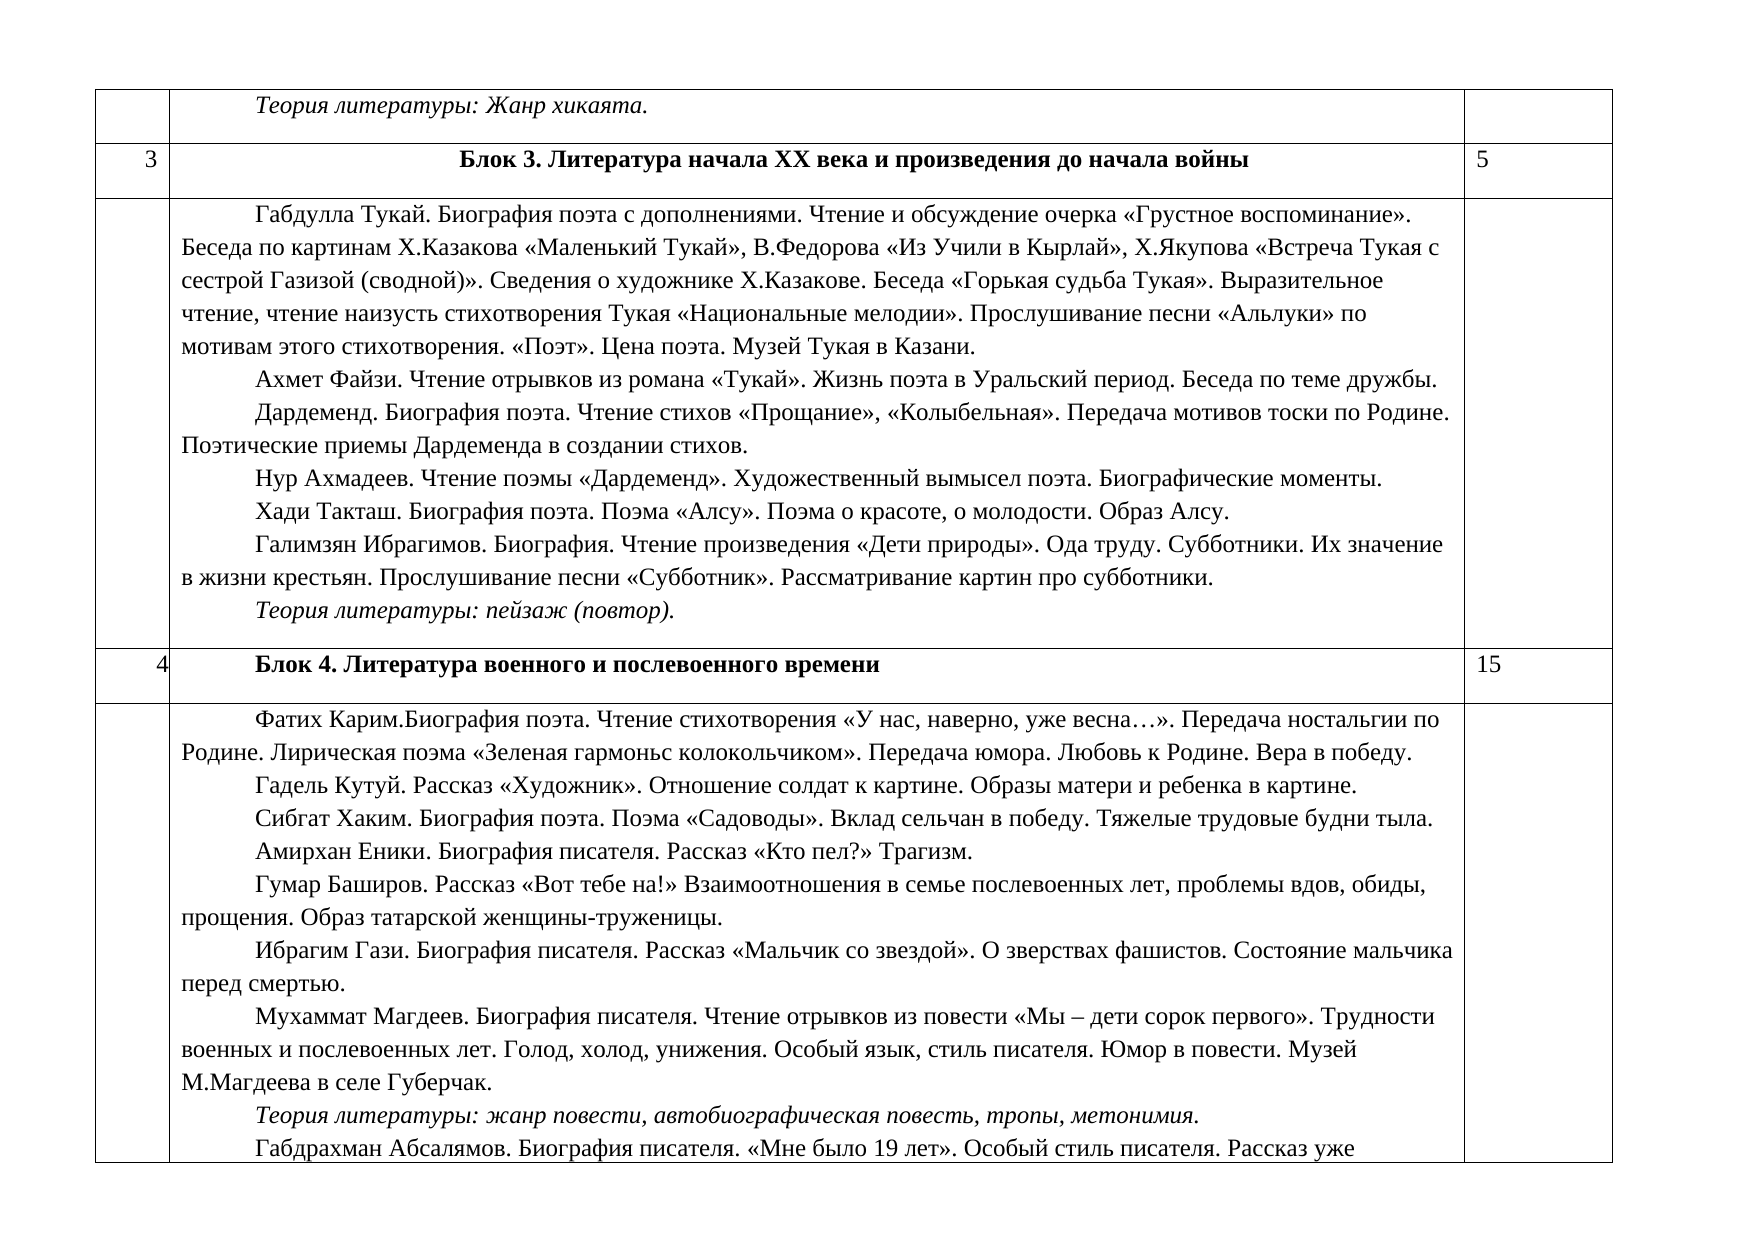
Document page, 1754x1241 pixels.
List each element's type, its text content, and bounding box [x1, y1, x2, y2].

table_cell [1465, 90, 1612, 143]
table_cell [96, 199, 169, 648]
table_cell [96, 704, 169, 1162]
table_cell [96, 144, 169, 198]
table_cell [1465, 704, 1612, 1162]
table_cell [96, 90, 169, 143]
table_cell 15 [1465, 649, 1612, 703]
table_cell Блок 4. Литература военного и послевоенного времени [170, 649, 1464, 703]
table_cell 4 [96, 649, 169, 703]
table_cell Блок 3. Литература начала XX века и произведения до начала войны [170, 144, 1464, 198]
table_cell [170, 704, 1464, 1162]
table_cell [170, 90, 1464, 143]
table_cell Габдулла Тукай. Биография поэта с дополнениями. Чтение и обсуждение очерка «Грустное воспоминание». Беседа по картинам Х.Казакова «Маленький Тукай», В.Федорова «Из Учили в Кырлай», Х.Якупова «Встреча Тукая с сестрой Газизой (сводной)». Сведения о художнике Х.Казакове. Беседа «Горькая судьба Тукая». Выразительное чтение, чтение наизусть стихотворения Тукая «Национальные мелодии». Прослушивание песни «Альлуки» по мотивам этого стихотворения. «Поэт». Цена поэта. Музей Тукая в Казани. Ахмет Файзи. Чтение отрывков из романа «Тукай». Жизнь поэта в Уральский период. Беседа по теме дружбы. Дардеменд. Биография поэта. Чтение стихов «Прощание», «Колыбельная». Передача мотивов тоски по Родине. Поэтические приемы Дардеменда в создании стихов. Нур Ахмадеев. Чтение поэмы «Дардеменд». Художественный вымысел поэта. Биографические моменты. Хади Такташ. Биография поэта. Поэма «Алсу». Поэма о красоте, о молодости. Образ Алсу. Галимзян Ибрагимов. Биография. Чтение произведения «Дети природы». Ода труду. Субботники. Их значение в жизни крестьян. Прослушивание песни «Субботник». Рассматривание картин про субботники. Теория литературы: пейзаж (повтор). [170, 199, 1464, 648]
table_cell [1465, 199, 1612, 648]
table_cell 5 [1465, 144, 1612, 198]
